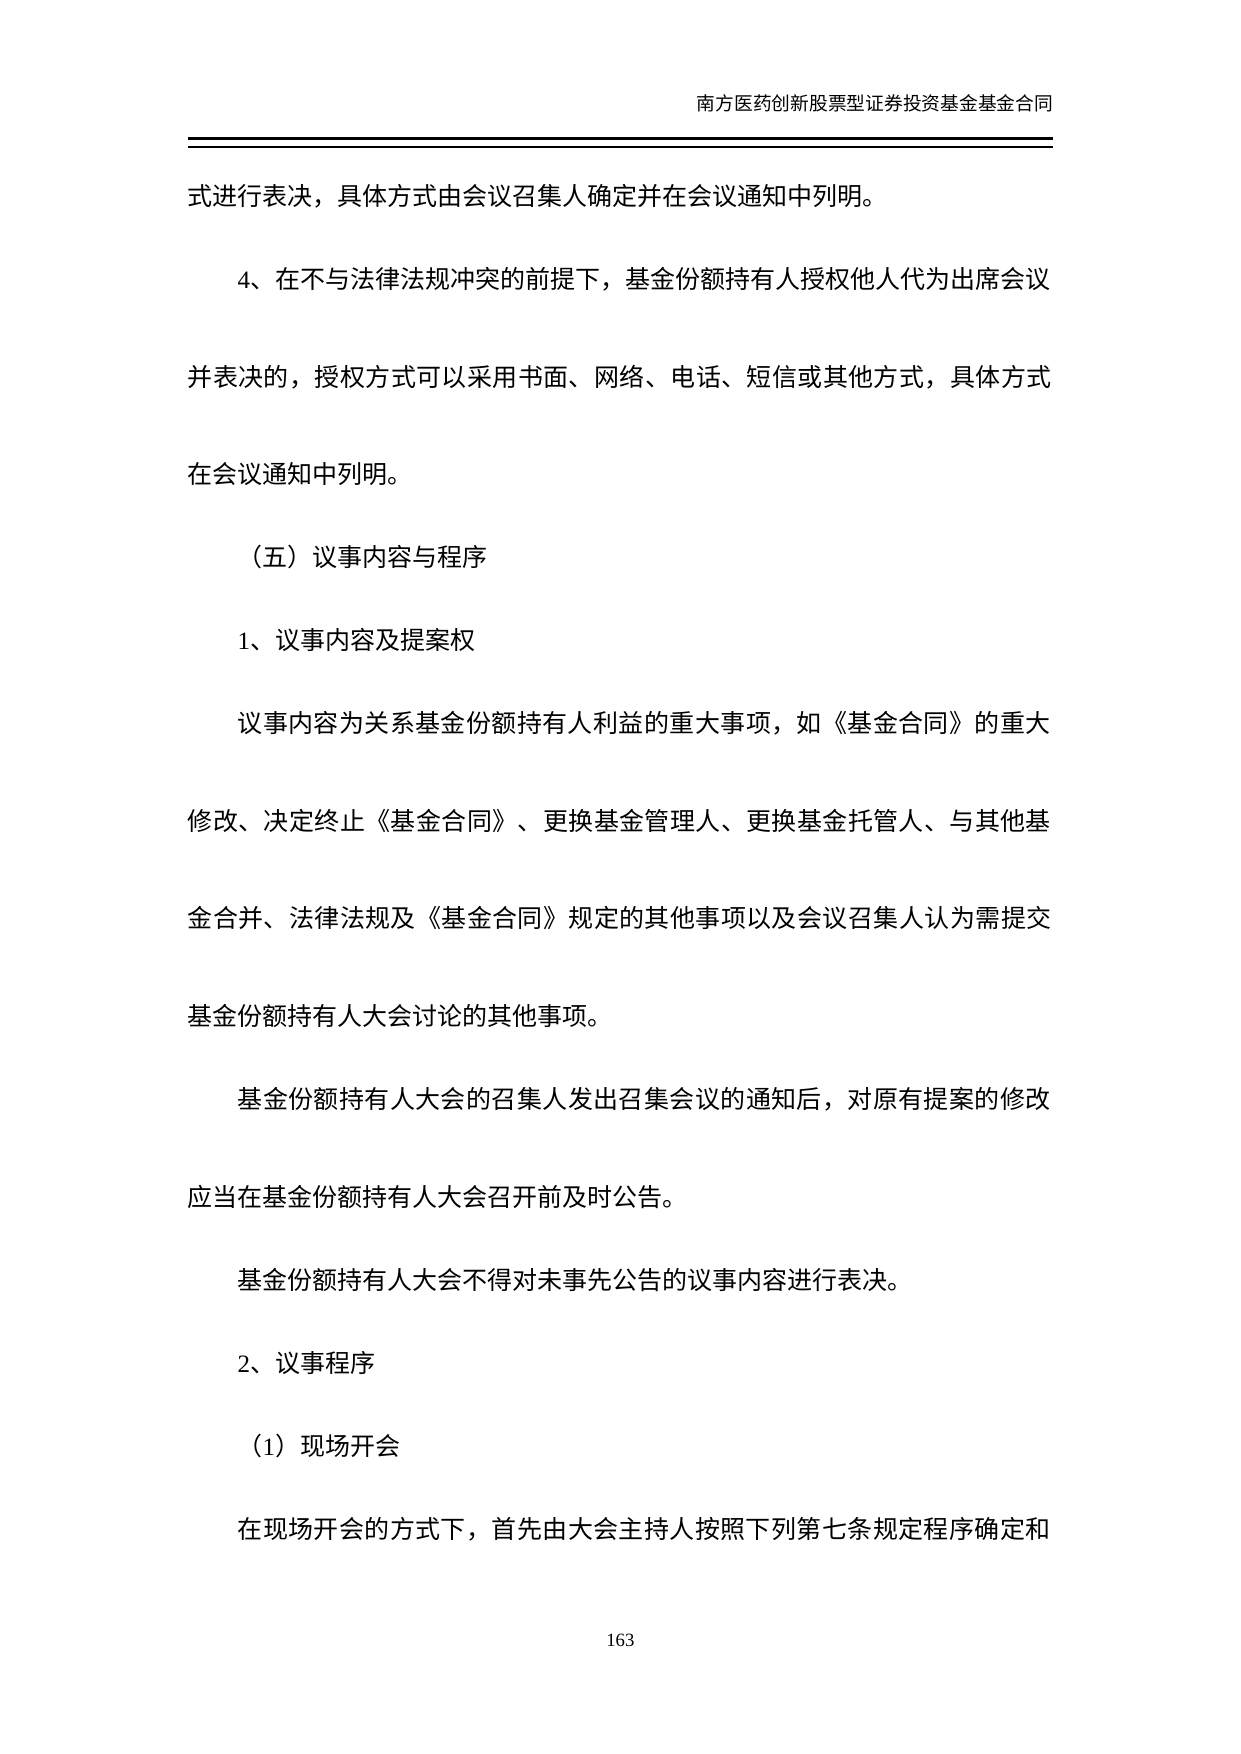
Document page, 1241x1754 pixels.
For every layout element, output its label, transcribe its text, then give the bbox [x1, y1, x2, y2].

text （1）现场开会 [187, 1412, 1053, 1477]
text 2、议事程序 [187, 1329, 1053, 1394]
text 基金份额持有人大会的召集人发出召集会议的通知后，对原有提案的修改应当在基金份额持有人大会召开前及时公告。 [187, 1065, 1053, 1228]
text 基金份额持有人大会不得对未事先公告的议事内容进行表决。 [187, 1246, 1053, 1311]
text 1、议事内容及提案权 [187, 606, 1053, 671]
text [187, 162, 1053, 227]
text （五）议事内容与程序 [187, 523, 1053, 588]
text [187, 1495, 1053, 1560]
text 4、在不与法律法规冲突的前提下，基金份额持有人授权他人代为出席会议并表决的，授权方式可以采用书面、网络、电话、短信或其他方式，具体方式在会议通知中列明。 [187, 245, 1053, 505]
text 议事内容为关系基金份额持有人利益的重大事项，如《基金合同》的重大修改、决定终止《基金合同》、更换基金管理人、更换基金托管人、与其他基金合并、法律法规及《基金合同》规定的其他事项以及会议召集人认为需提交基金份额持有人大会讨论的其他事项。 [187, 689, 1053, 1047]
